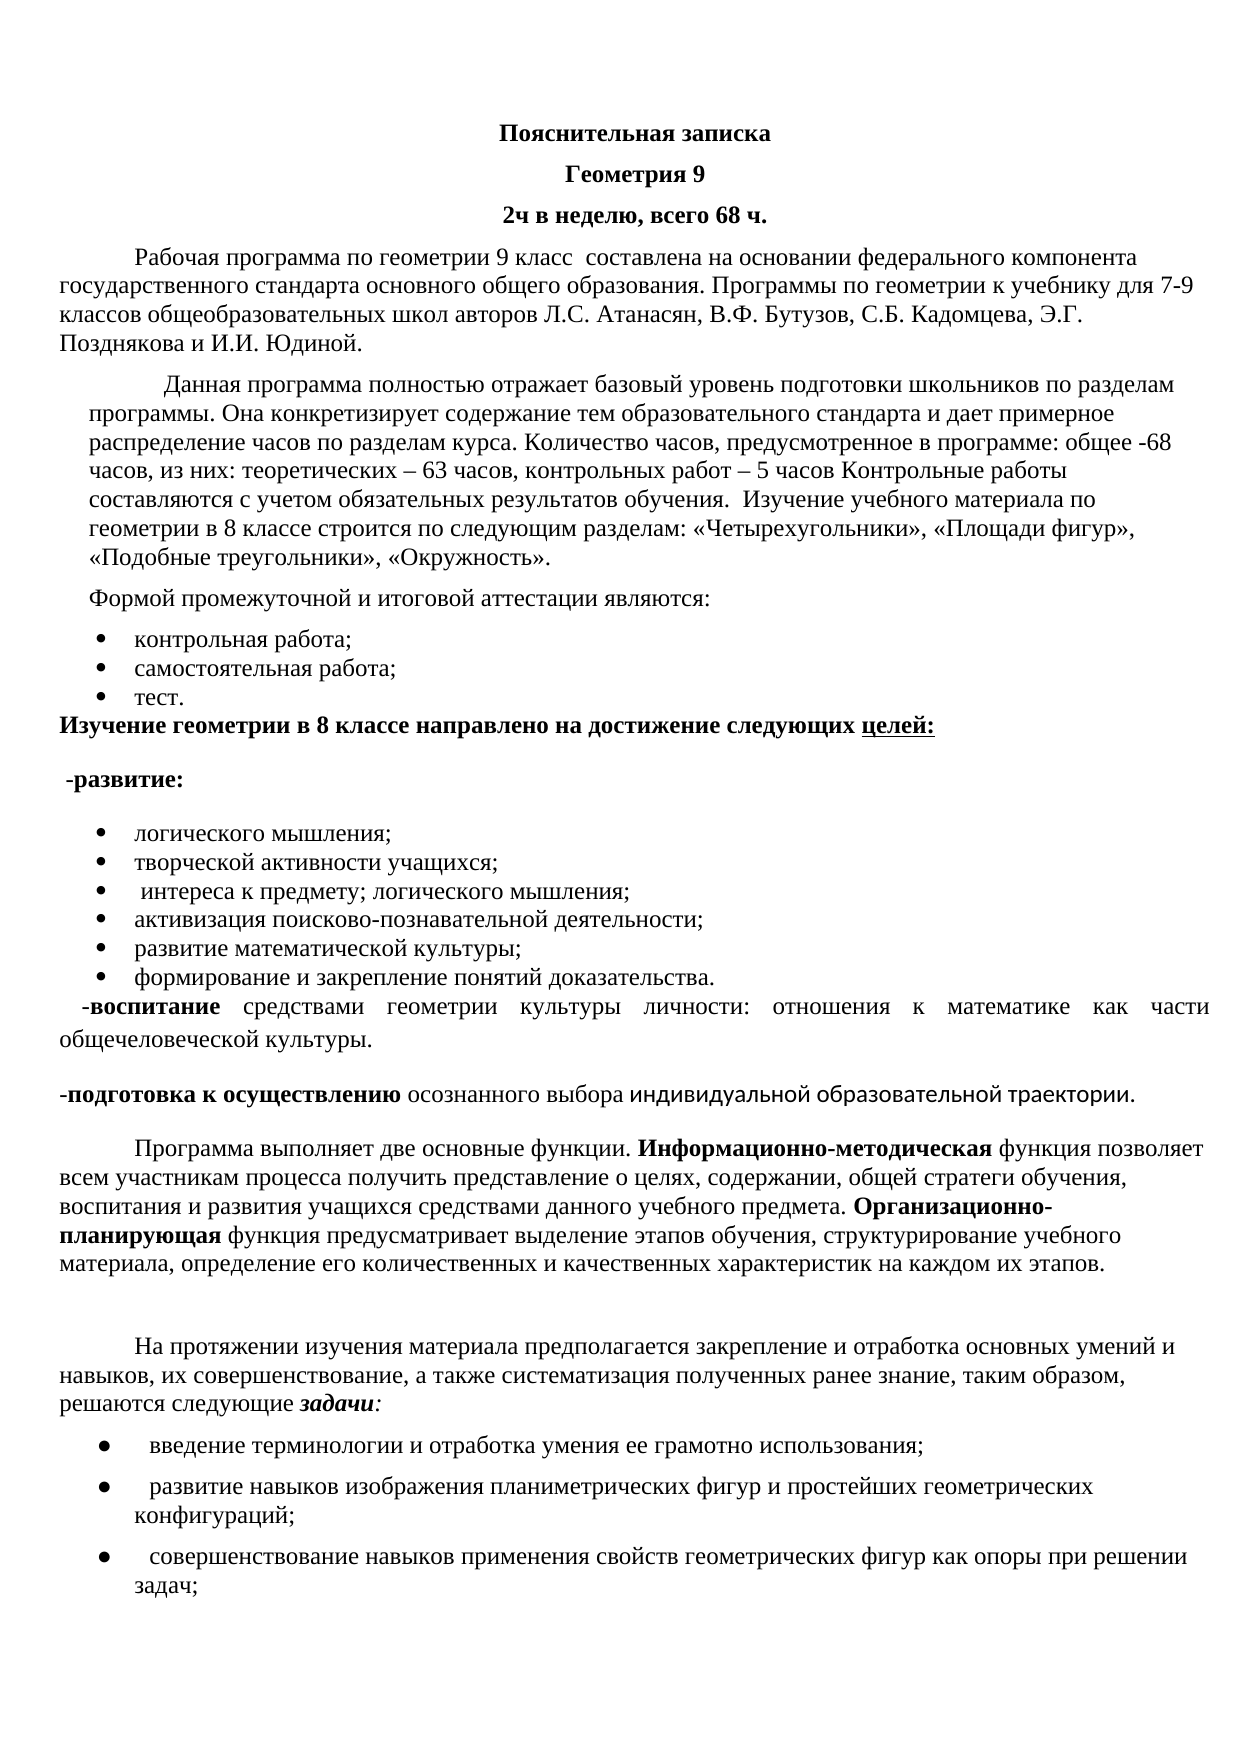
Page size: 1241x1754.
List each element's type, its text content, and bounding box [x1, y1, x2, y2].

text Данная программа полностью отражает базовый уровень подготовки школьников по разделам программы. Она конкретизирует содержание тем образовательного стандарта и дает примерное распределение часов по разделам курса. Количество часов, предусмотренное в программе: общее -68 часов, из них: теоретических – 63 часов, контрольных работ – 5 часов Контрольные работы составляются с учетом обязательных результатов обучения. Изучение учебного материала по геометрии в 8 классе строится по следующим разделам: «Четырехугольники», «Площади фигур», «Подобные треугольники», «Окружность». [88, 369, 1211, 571]
text Геометрия 9 [59, 159, 1211, 188]
text ● развитие навыков изображения планиметрических фигур и простейших геометрических конфигураций; [97, 1471, 1211, 1528]
text Изучение геометрии в 8 классе направлено на достижение следующих целей: [59, 711, 1211, 739]
list логического мышления; [97, 818, 1211, 847]
list формирование и закрепление понятий доказательства. [97, 962, 1211, 991]
text -воспитание средствами геометрии культуры личности: отношения к математике как части общечеловеческой культуры. [59, 991, 1211, 1053]
list активизация поисково-познавательной деятельности; [97, 904, 1211, 933]
text Рабочая программа по геометрии 9 класс составлена на основании федерального компонента государственного стандарта основного общего образования. Программы по геометрии к учебнику для 7-9 классов общеобразовательных школ авторов Л.С. Атанасян, В.Ф. Бутузов, С.Б. Кадомцева, Э.Г. Позднякова и И.И. Юдиной. [59, 242, 1211, 357]
text -подготовка к осуществлению осознанного выбора индивидуальной образовательной траектории. [59, 1078, 1211, 1108]
text Пояснительная записка [59, 118, 1211, 147]
list развитие математической культуры; [97, 933, 1211, 962]
text ● введение терминологии и отработка умения ее грамотно использования; [97, 1430, 1211, 1458]
text Формой промежуточной и итоговой аттестации являются: [88, 583, 1211, 612]
list контрольная работа; [97, 624, 1211, 653]
list творческой активности учащихся; [97, 847, 1211, 876]
list тест. [97, 682, 1211, 711]
list интереса к предмету; логического мышления; [97, 876, 1211, 904]
text ● совершенствование навыков применения свойств геометрических фигур как опоры при решении задач; [97, 1541, 1211, 1598]
text На протяжении изучения материала предполагается закрепление и отработка основных умений и навыков, их совершенствование, а также систематизация полученных ранее знание, таким образом, решаются следующие задачи: [59, 1331, 1211, 1417]
text 2ч в неделю, всего 68 ч. [59, 201, 1211, 229]
list самостоятельная работа; [97, 653, 1211, 682]
text Программа выполняет две основные функции. Информационно-методическая функция позволяет всем участникам процесса получить представление о целях, содержании, общей стратеги обучения, воспитания и развития учащихся средствами данного учебного предмета. Организационно-планирующая функция предусматривает выделение этапов обучения, структурирование учебного материала, определение его количественных и качественных характеристик на каждом их этапов. [59, 1133, 1211, 1277]
text -развитие: [59, 764, 1211, 793]
